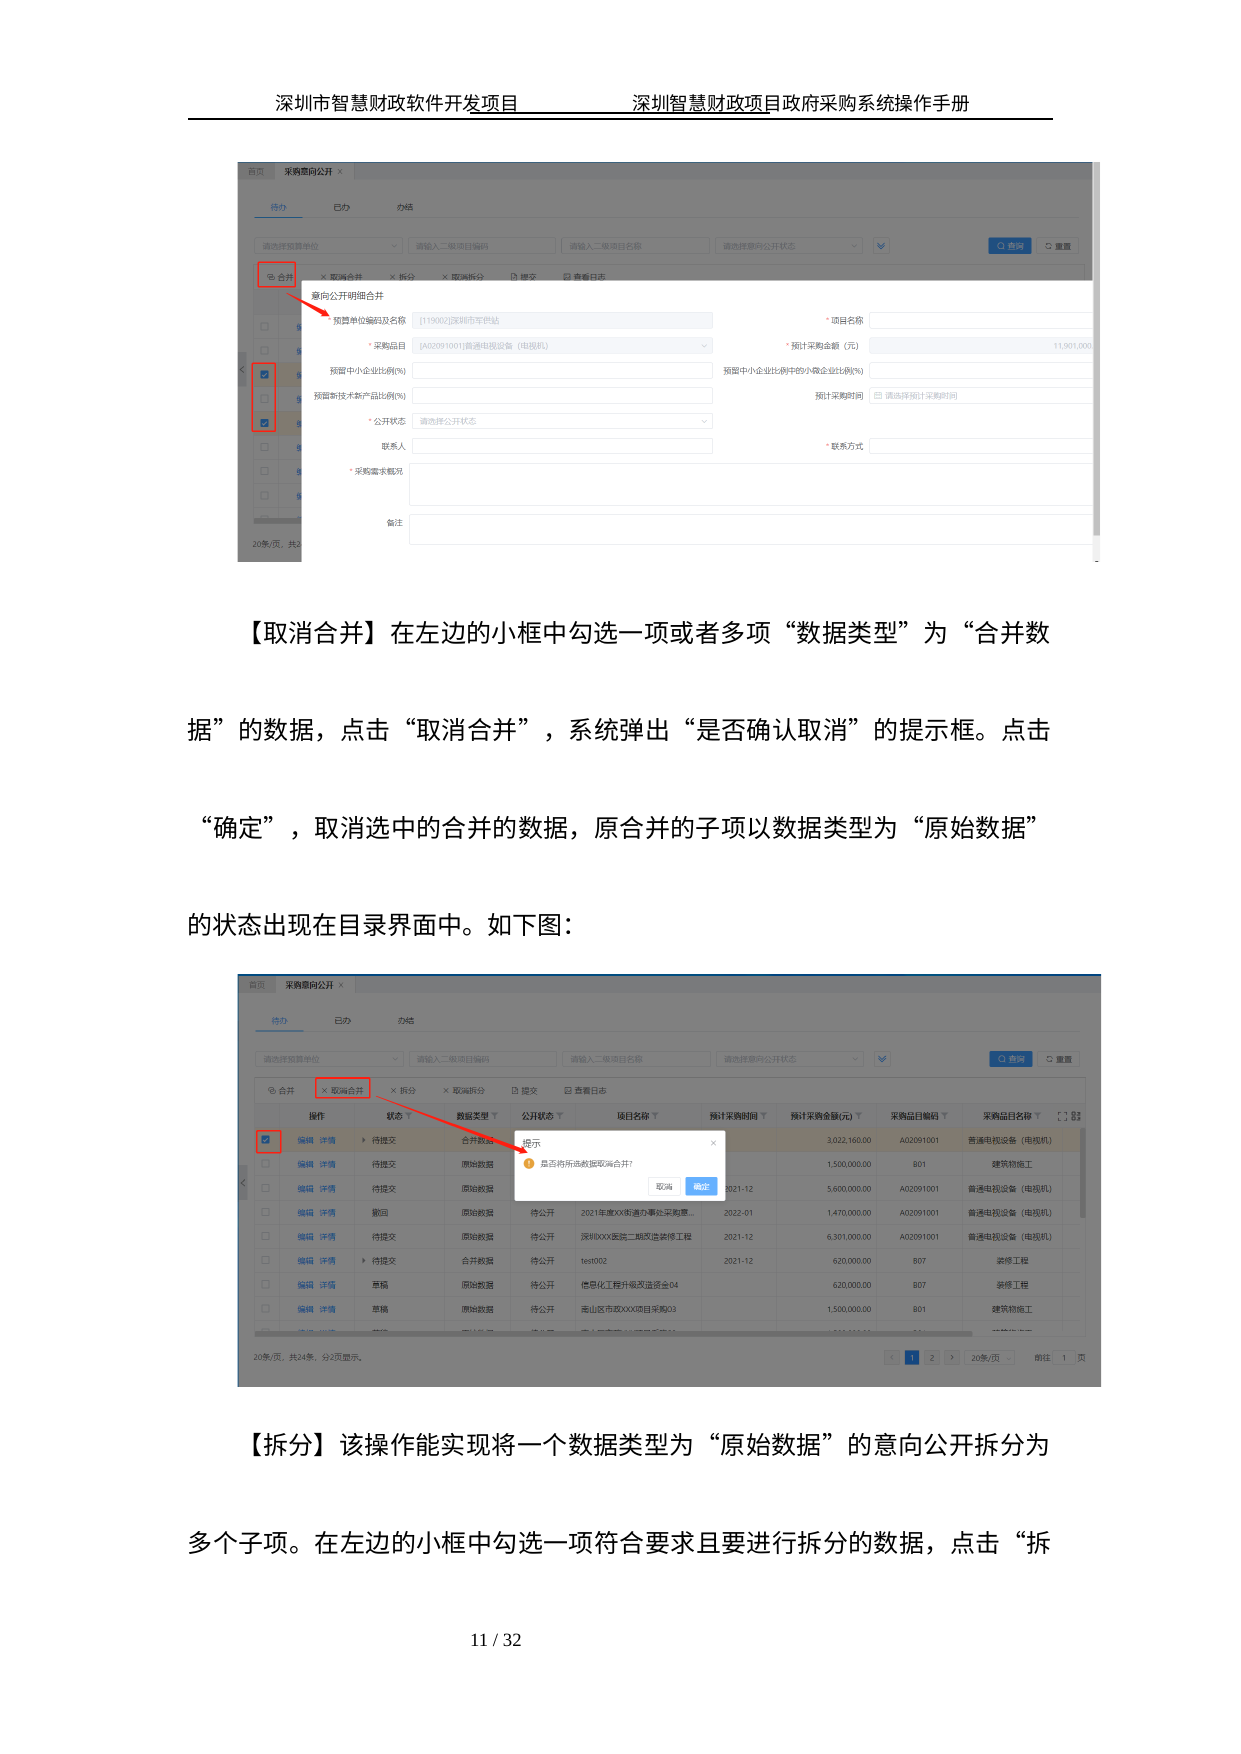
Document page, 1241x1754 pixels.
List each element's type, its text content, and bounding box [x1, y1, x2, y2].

picture [237, 162, 1100, 562]
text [187, 1411, 1053, 1574]
text 【取消合并】在左边的小框中勾选一项或者多项“数据类型”为“合并数据”的数据，点击“取消合并”，系统弹出“是否确认取消”的提示框。点击“确定”，取消选中的合并的数据，原合并的子项以数据类型为“原始数据”的状态出现在目录界面中。如下图： [187, 599, 1053, 956]
picture [237, 974, 1102, 1387]
